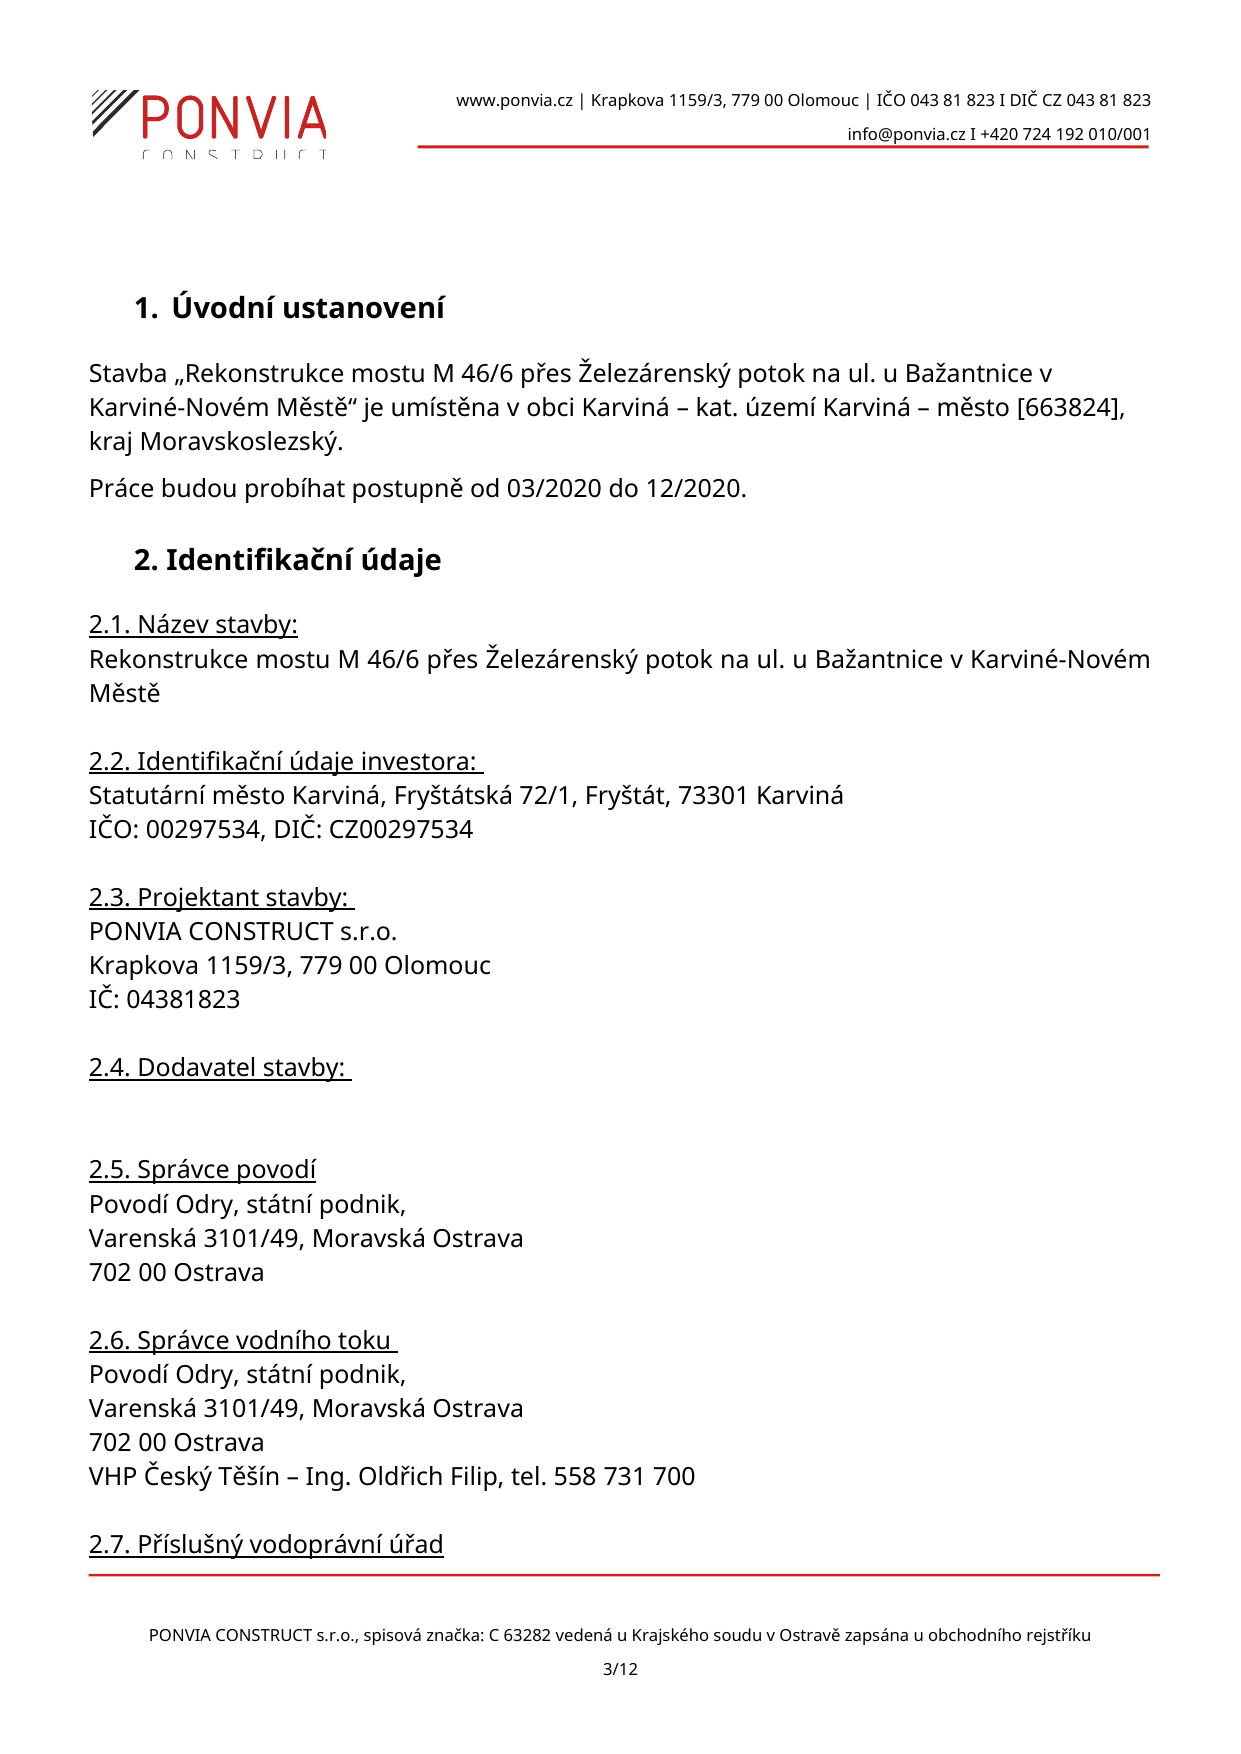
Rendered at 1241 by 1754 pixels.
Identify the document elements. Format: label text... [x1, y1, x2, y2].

text IČ: 04381823 [89, 982, 1152, 1016]
subtitle 2. Identifikační údaje [134, 539, 1152, 578]
text Práce budou probíhat postupně od 03/2020 do 12/2020. [89, 471, 1152, 505]
text IČO: 00297534, DIČ: CZ00297534 [89, 812, 1152, 846]
text Statutární město Karviná, Fryštátská 72/1, Fryštát, 73301 Karviná [89, 777, 1152, 812]
text 2.2. Identifikační údaje investora: [89, 743, 1152, 777]
text Rekonstrukce mostu M 46/6 přes Železárenský potok na ul. u Bažantnice v Karviné-Novém Městě [89, 641, 1152, 709]
text Krapkova 1159/3, 779 00 Olomouc [89, 948, 1152, 982]
text PONVIA CONSTRUCT s.r.o. [89, 914, 1152, 948]
text VHP Český Těšín – Ing. Oldřich Filip, tel. 558 731 700 [89, 1459, 1152, 1493]
text Povodí Odry, státní podnik, Varenská 3101/49, Moravská Ostrava 702 00 Ostrava [89, 1186, 1152, 1288]
text 2.3. Projektant stavby: [89, 880, 1152, 914]
text Stavba „Rekonstrukce mostu M 46/6 přes Železárenský potok na ul. u Bažantnice v Karviné-Novém Městě“ je umístěna v obci Karviná – kat. území Karviná – město [663824], kraj Moravskoslezský. [89, 356, 1152, 458]
text 2.5. Správce povodí [89, 1152, 1152, 1186]
text Povodí Odry, státní podnik, Varenská 3101/49, Moravská Ostrava 702 00 Ostrava [89, 1357, 1152, 1459]
text 2.7. Příslušný vodoprávní úřad [89, 1527, 1152, 1561]
text 2.6. Správce vodního toku [89, 1322, 1152, 1357]
picture [91, 90, 326, 159]
text 2.4. Dodavatel stavby: [89, 1050, 1152, 1084]
text 2.1. Název stavby: [89, 607, 1152, 641]
subtitle Úvodní ustanovení [134, 287, 1152, 327]
